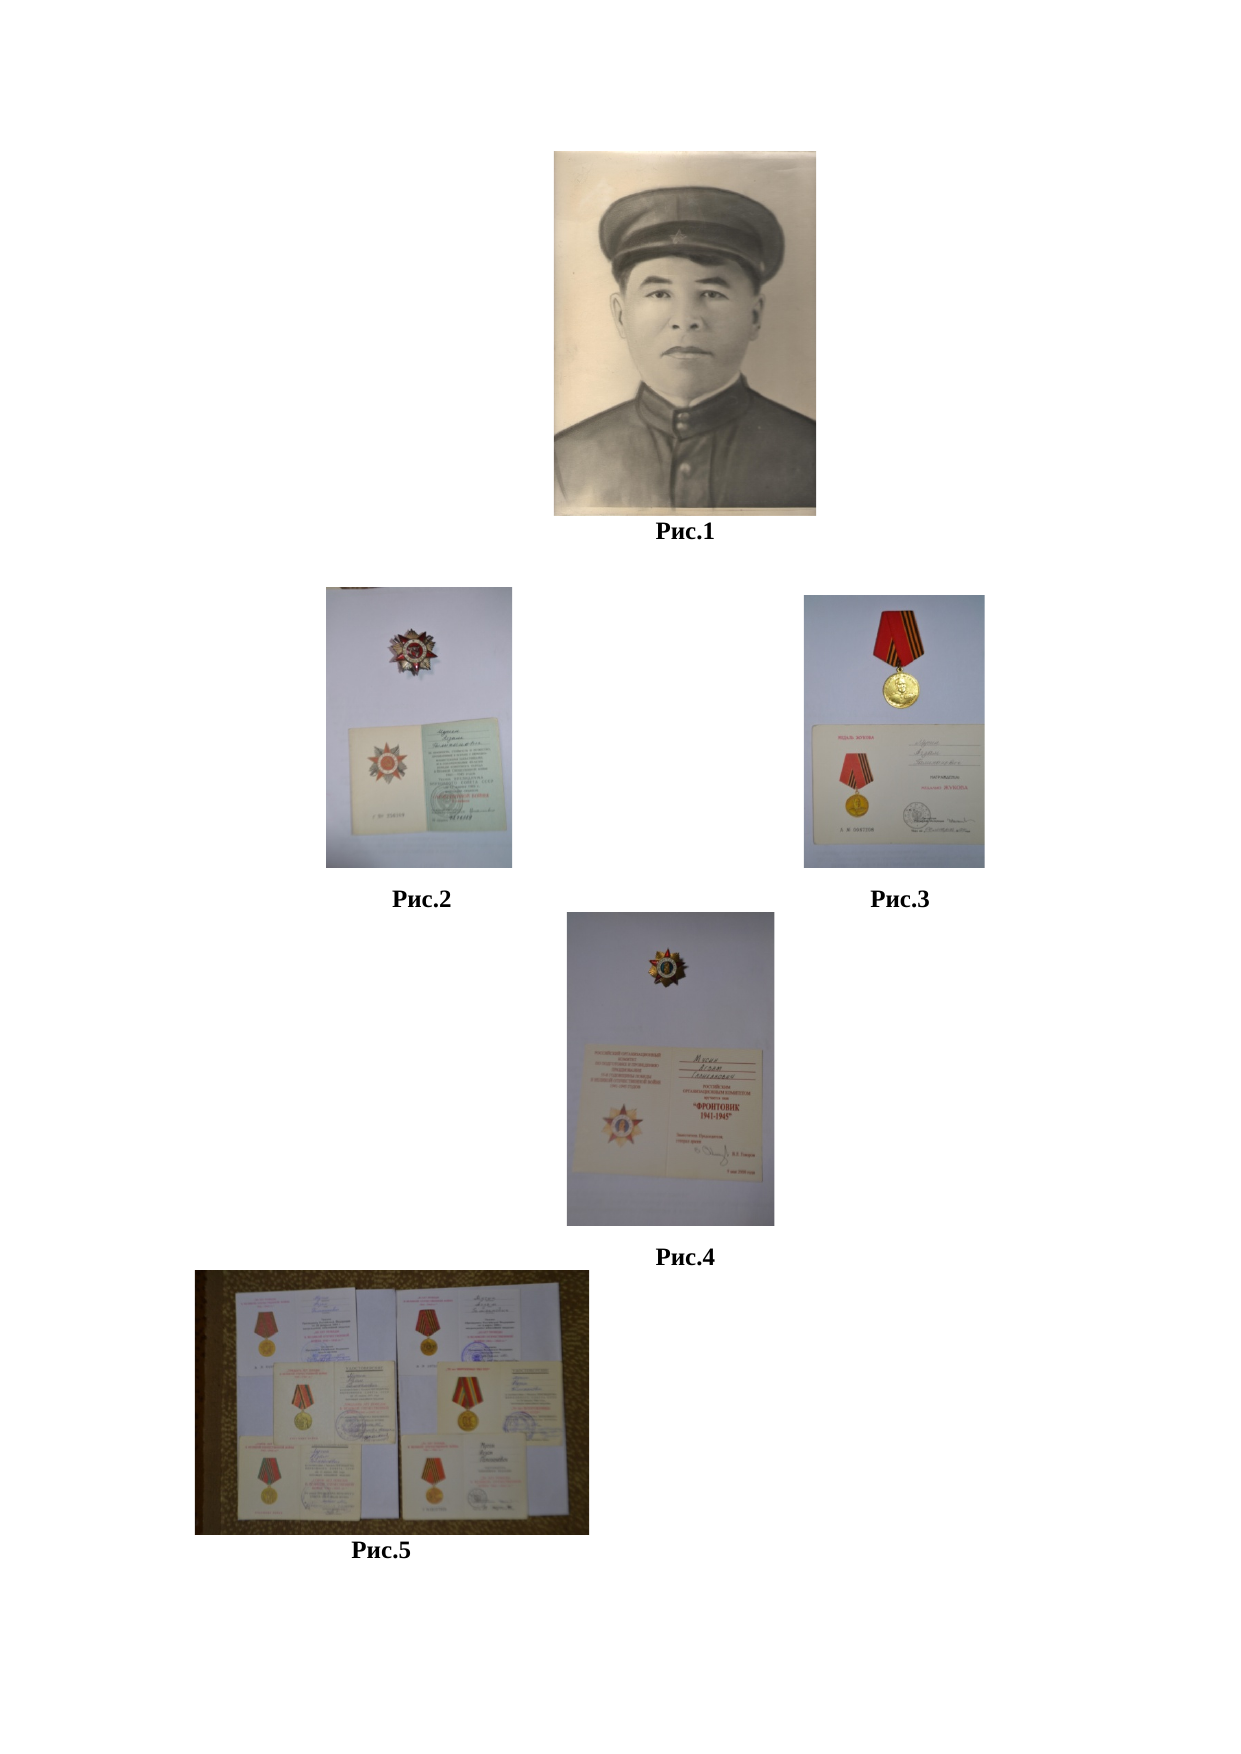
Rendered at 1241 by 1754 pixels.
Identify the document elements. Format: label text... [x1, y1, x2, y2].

text Рис.5 [195, 1535, 1175, 1563]
text Рис.2 Рис.3 [195, 884, 1175, 913]
text Рис.4 [195, 1242, 1175, 1271]
picture [803, 595, 985, 868]
picture [553, 151, 817, 516]
picture [326, 587, 513, 868]
picture [566, 912, 775, 1226]
text Рис.1 [195, 516, 1175, 544]
picture [194, 1270, 590, 1535]
